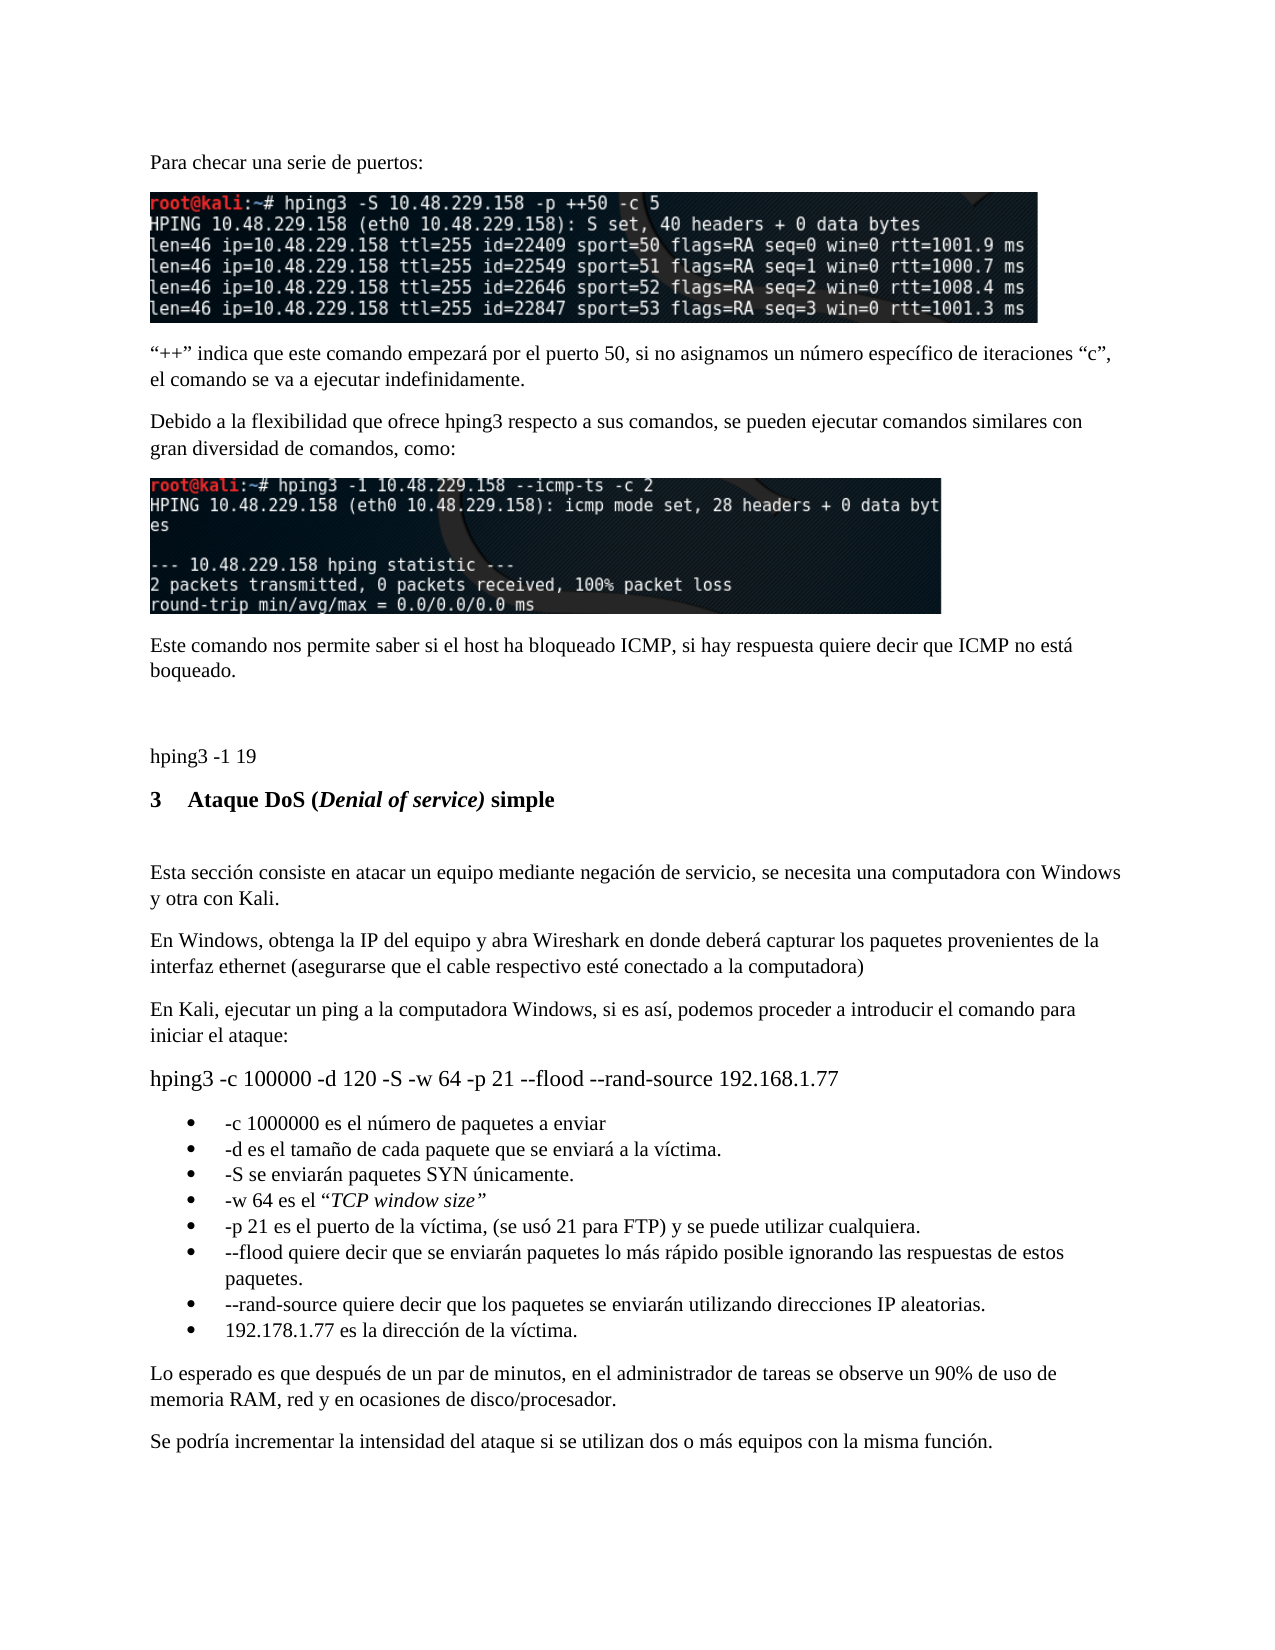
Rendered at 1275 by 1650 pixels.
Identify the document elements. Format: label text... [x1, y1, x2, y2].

list Ataque DoS (Denial of service) simple [150, 786, 1125, 813]
list -d es el tamaño de cada paquete que se enviará a la víctima. [187, 1136, 1125, 1161]
text “++” indica que este comando empezará por el puerto 50, si no asignamos un número específico de iteraciones “c”, el comando se va a ejecutar indefinidamente. [150, 341, 1125, 391]
text Se podría incrementar la intensidad del ataque si se utilizan dos o más equipos con la misma función. [150, 1429, 1125, 1453]
text hping3 -c 100000 -d 120 -S -w 64 -p 21 --flood --rand-source 192.168.1.77 [150, 1065, 1125, 1092]
picture [150, 478, 942, 614]
list 192.178.1.77 es la dirección de la víctima. [187, 1318, 1125, 1342]
text Esta sección consiste en atacar un equipo mediante negación de servicio, se necesita una computadora con Windows y otra con Kali. [150, 860, 1125, 910]
picture [150, 192, 1038, 323]
text Este comando nos permite saber si el host ha bloqueado ICMP, si hay respuesta quiere decir que ICMP no está boqueado. [150, 632, 1125, 682]
text En Kali, ejecutar un ping a la computadora Windows, si es así, podemos proceder a introducir el comando para iniciar el ataque: [150, 997, 1125, 1047]
list --rand-source quiere decir que los paquetes se enviarán utilizando direcciones IP aleatorias. [187, 1292, 1125, 1316]
text Debido a la flexibilidad que ofrece hping3 respecto a sus comandos, se pueden ejecutar comandos similares con gran diversidad de comandos, como: [150, 409, 1125, 459]
text Para checar una serie de puertos: [150, 150, 1125, 174]
list -w 64 es el “TCP window size” [187, 1188, 1125, 1212]
text En Windows, obtenga la IP del equipo y abra Wireshark en donde deberá capturar los paquetes provenientes de la interfaz ethernet (asegurarse que el cable respectivo esté conectado a la computadora) [150, 928, 1125, 978]
list -p 21 es el puerto de la víctima, (se usó 21 para FTP) y se puede utilizar cualquiera. [187, 1214, 1125, 1238]
list -c 1000000 es el número de paquetes a enviar [187, 1111, 1125, 1134]
list -S se enviarán paquetes SYN únicamente. [187, 1162, 1125, 1186]
text Lo esperado es que después de un par de minutos, en el administrador de tareas se observe un 90% de uso de memoria RAM, red y en ocasiones de disco/procesador. [150, 1361, 1125, 1411]
text hping3 -1 19 [150, 744, 1125, 768]
list --flood quiere decir que se enviarán paquetes lo más rápido posible ignorando las respuestas de estos paquetes. [187, 1240, 1125, 1290]
